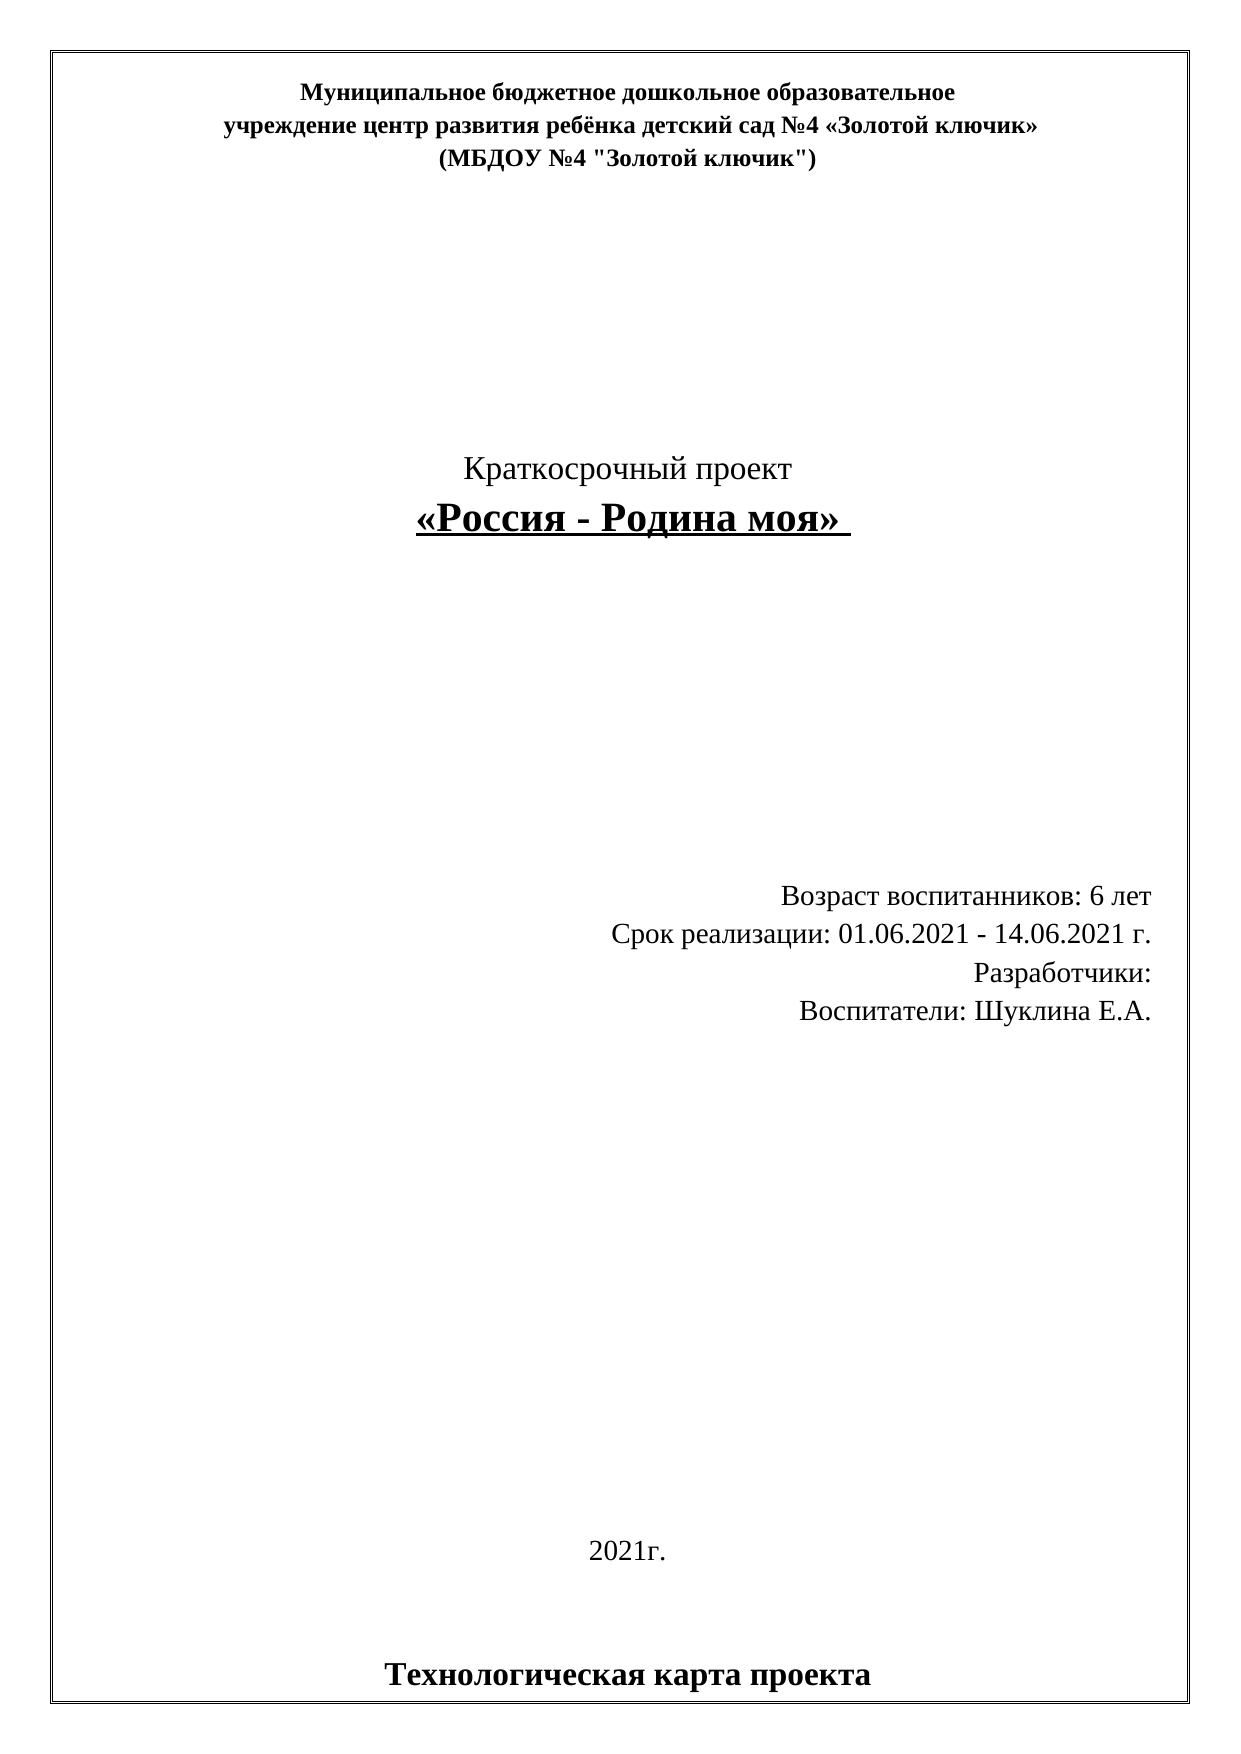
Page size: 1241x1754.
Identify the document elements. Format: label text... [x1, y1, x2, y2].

text Краткосрочный проект [103, 448, 1152, 486]
text Муниципальное бюджетное дошкольное образовательное [103, 77, 1152, 106]
text Возраст воспитанников: 6 лет [103, 878, 1152, 911]
text Воспитатели: Шуклина Е.А. [103, 993, 1152, 1027]
text (МБДОУ №4 "Золотой ключик") [103, 143, 1152, 172]
text учреждение центр развития ребёнка детский сад №4 «Золотой ключик» [103, 110, 1152, 139]
text 2021г. [103, 1533, 1152, 1567]
text Разработчики: [103, 955, 1152, 988]
text Технологическая карта проекта [103, 1654, 1152, 1692]
text «Россия - Родина моя» [103, 492, 1152, 540]
text Срок реализации: 01.06.2021 - 14.06.2021 г. [103, 916, 1152, 950]
